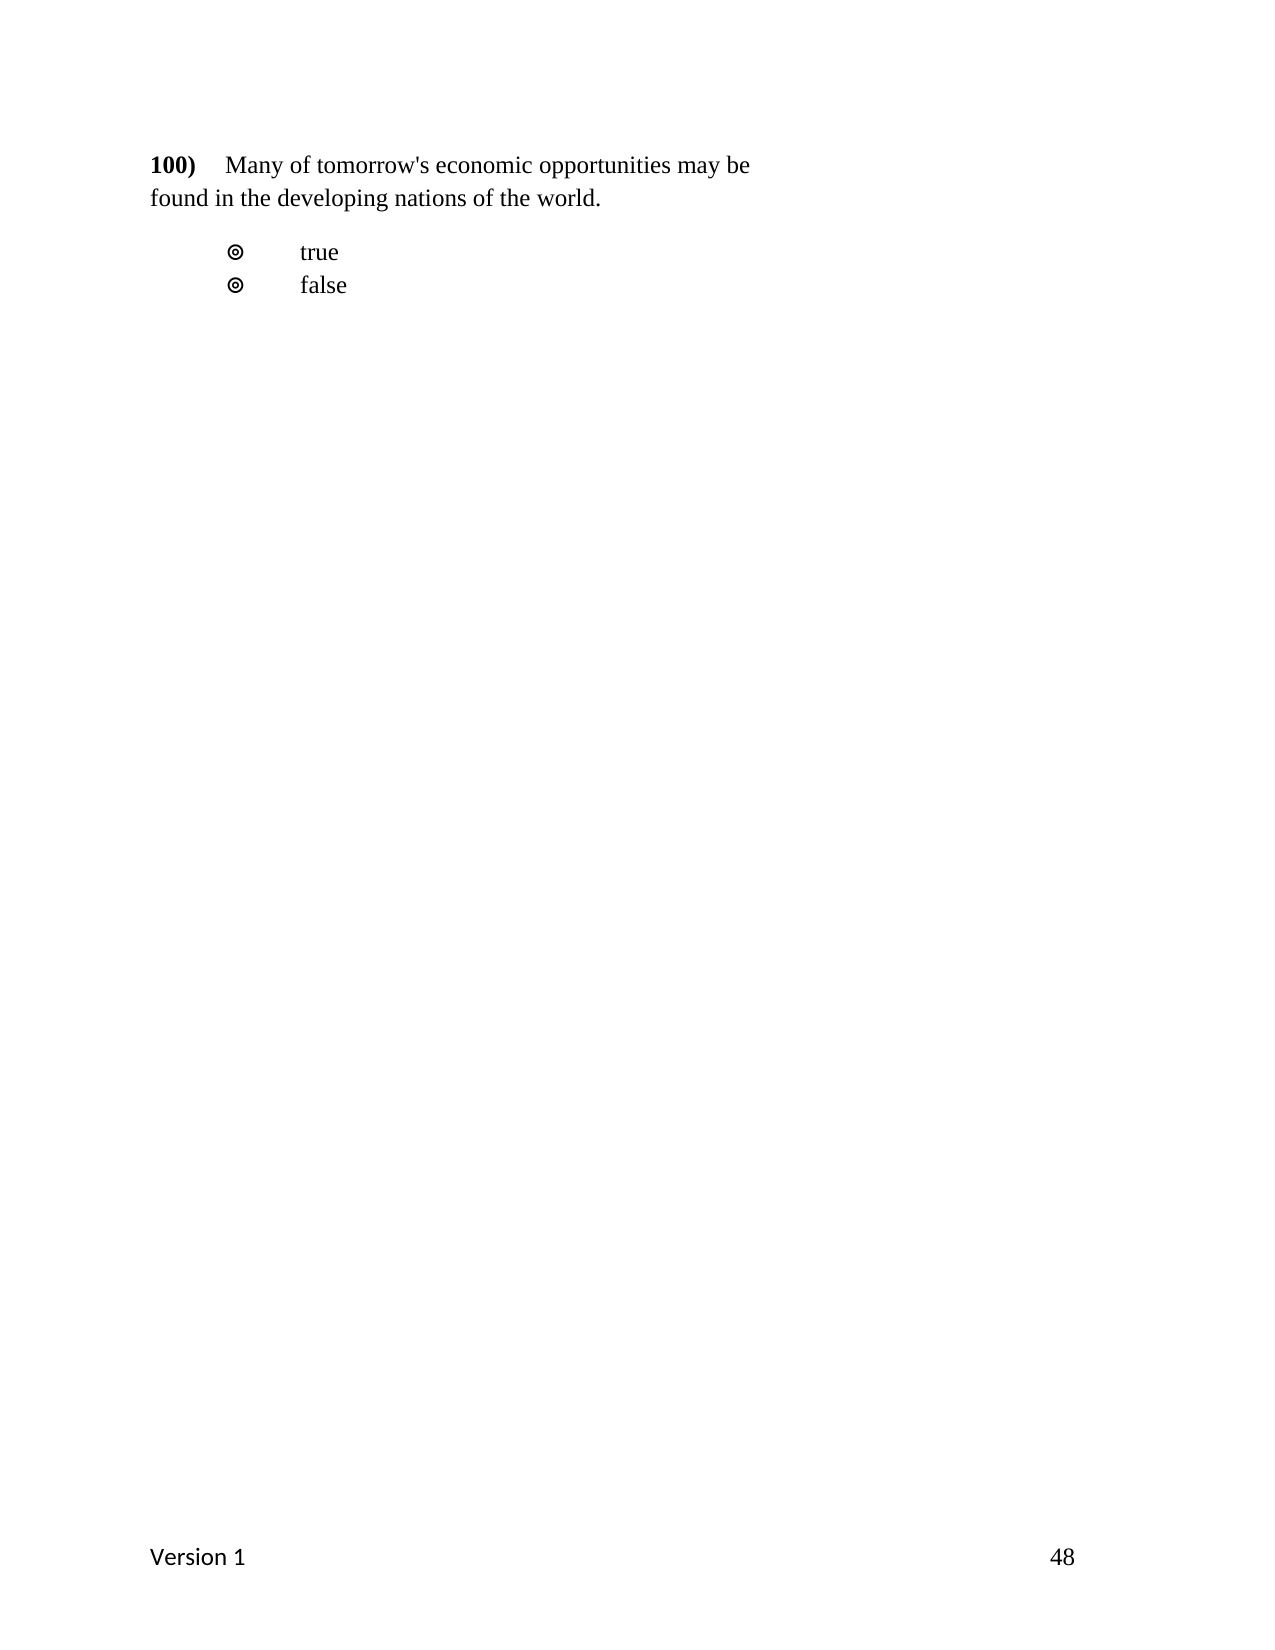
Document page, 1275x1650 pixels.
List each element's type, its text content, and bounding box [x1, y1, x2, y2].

text ⊚ true ⊚ false [150, 237, 775, 299]
text 100) Many of tomorrow's economic opportunities may be found in the developing nations of the world. [150, 150, 775, 212]
